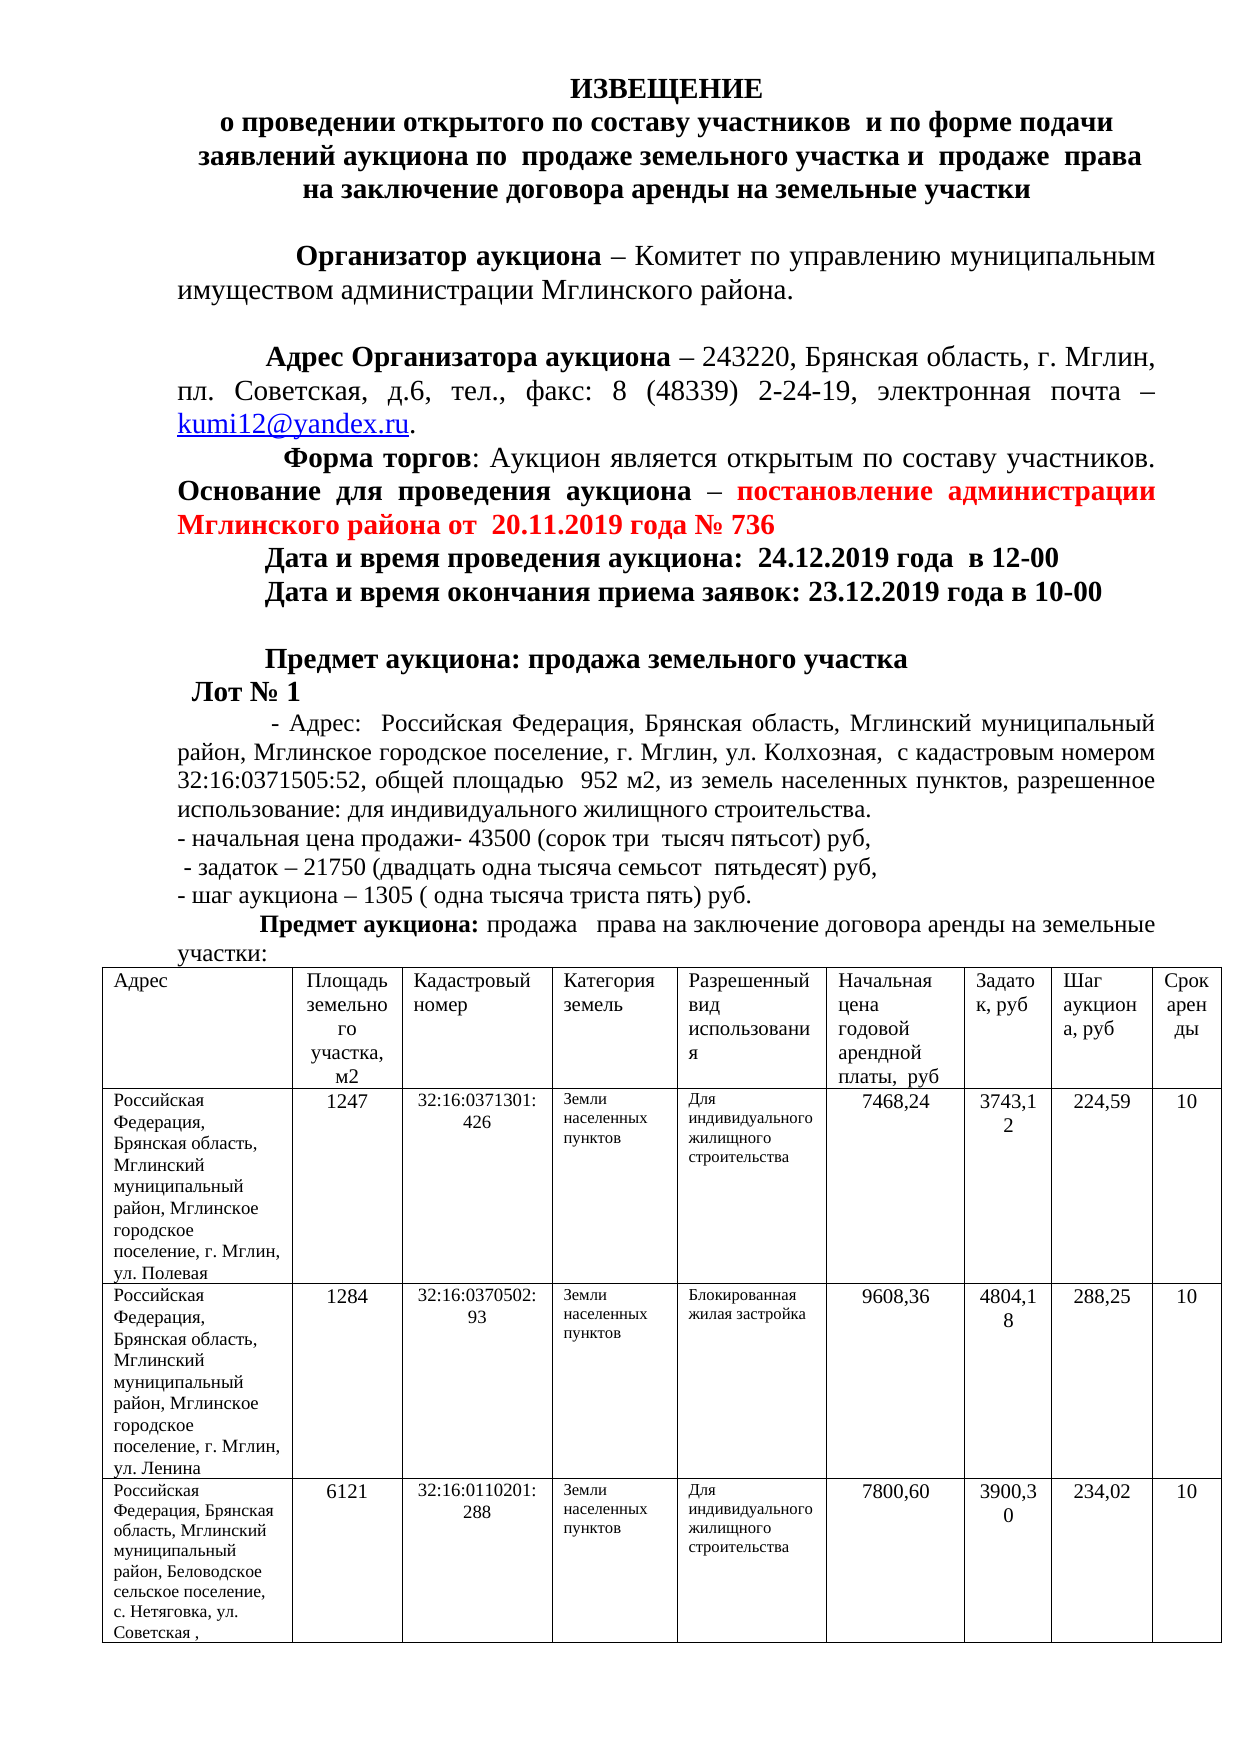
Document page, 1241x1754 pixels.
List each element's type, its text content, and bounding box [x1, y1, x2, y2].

table_header Адрес [103, 968, 292, 1088]
table_cell 3900,30 [965, 1479, 1051, 1642]
table_cell 224,59 [1052, 1089, 1152, 1283]
text Лот № 1 [177, 674, 1156, 708]
table_cell 32:16:0371301:426 [403, 1089, 552, 1283]
text Адрес Организатора аукциона – 243220, Брянская область, г. Мглин, пл. Советская, д.6, тел., факс: 8 (48339) 2-24-19, электронная почта – kumi12@yandex.ru. [177, 339, 1156, 440]
table_cell 7800,60 [827, 1479, 964, 1642]
table_cell 10 [1153, 1284, 1221, 1478]
text Предмет аукциона: продажа земельного участка [177, 641, 1156, 674]
text ИЗВЕЩЕНИЕ [177, 71, 1156, 104]
table_cell 1284 [293, 1284, 402, 1478]
table_cell 6121 [293, 1479, 402, 1642]
text - Адрес: Российская Федерация, Брянская область, Мглинский муниципальный район, Мглинское городское поселение, г. Мглин, ул. Колхозная, с кадастровым номером 32:16:0371505:52, общей площадью 952 м2, из земель населенных пунктов, разрешенное использование: для индивидуального жилищного строительства. [177, 708, 1156, 823]
text Форма торгов: Аукцион является открытым по составу участников. Основание для проведения аукциона – постановление администрации Мглинского района от 20.11.2019 года № 736 [177, 440, 1156, 540]
text Дата и время проведения аукциона: 24.12.2019 года в 12-00 [177, 540, 1156, 574]
table_cell 1247 [293, 1089, 402, 1283]
table_cell 10 [1153, 1089, 1221, 1283]
table_cell Российская Федерация, Брянская область, Мглинский муниципальный район, Мглинское городское поселение, г. Мглин, ул. Полевая [103, 1089, 292, 1283]
table_cell Для индивидуального жилищного строительства [678, 1479, 826, 1642]
table_cell Российская Федерация, Брянская область, Мглинский муниципальный район, Мглинское городское поселение, г. Мглин, ул. Ленина [103, 1284, 292, 1478]
table_header Площадь земельного участка, м2 [293, 968, 402, 1088]
table_header Начальная цена годовой арендной платы, руб [827, 968, 964, 1088]
table_cell 234,02 [1052, 1479, 1152, 1642]
table_cell Блокированная жилая застройка [678, 1284, 826, 1478]
table_cell Земли населенных пунктов [553, 1284, 677, 1478]
table_header Шаг аукциона, руб [1052, 968, 1152, 1088]
table_header Категория земель [553, 968, 677, 1088]
table_header Кадастровый номер [403, 968, 552, 1088]
table_cell 288,25 [1052, 1284, 1152, 1478]
table_header Срок аренды [1153, 968, 1221, 1088]
table_header Разрешенный вид использования [678, 968, 826, 1088]
table_cell 3743,12 [965, 1089, 1051, 1283]
table_header Задаток, руб [965, 968, 1051, 1088]
text Предмет аукциона: продажа права на заключение договора аренды на земельные участки: [177, 909, 1156, 967]
table_cell 9608,36 [827, 1284, 964, 1478]
table_cell Земли населенных пунктов [553, 1089, 677, 1283]
table_cell 10 [1153, 1479, 1221, 1642]
text Организатор аукциона – Комитет по управлению муниципальным имуществом администрации Мглинского района. [177, 238, 1156, 306]
text о проведении открытого по составу участников и по форме подачи [177, 104, 1156, 138]
table_cell Российская Федерация, Брянская область, Мглинский муниципальный район, Беловодское сельское поселение, с. Нетяговка, ул. Советская , [103, 1479, 292, 1642]
table_cell 32:16:0370502:93 [403, 1284, 552, 1478]
text - задаток – 21750 (двадцать одна тысяча семьсот пятьдесят) руб, [177, 852, 1156, 881]
table_cell 32:16:0110201:288 [403, 1479, 552, 1642]
table_cell Земли населенных пунктов [553, 1479, 677, 1642]
table_cell 4804,18 [965, 1284, 1051, 1478]
table_cell Для индивидуального жилищного строительства [678, 1089, 826, 1283]
text Дата и время окончания приема заявок: 23.12.2019 года в 10-00 [177, 574, 1156, 607]
text заявлений аукциона по продаже земельного участка и продаже права на заключение договора аренды на земельные участки [177, 138, 1156, 205]
text - начальная цена продажи- 43500 (сорок три тысяч пятьсот) руб, [177, 823, 1156, 852]
text - шаг аукциона – 1305 ( одна тысяча триста пять) руб. [177, 881, 1156, 909]
table_cell 7468,24 [827, 1089, 964, 1283]
